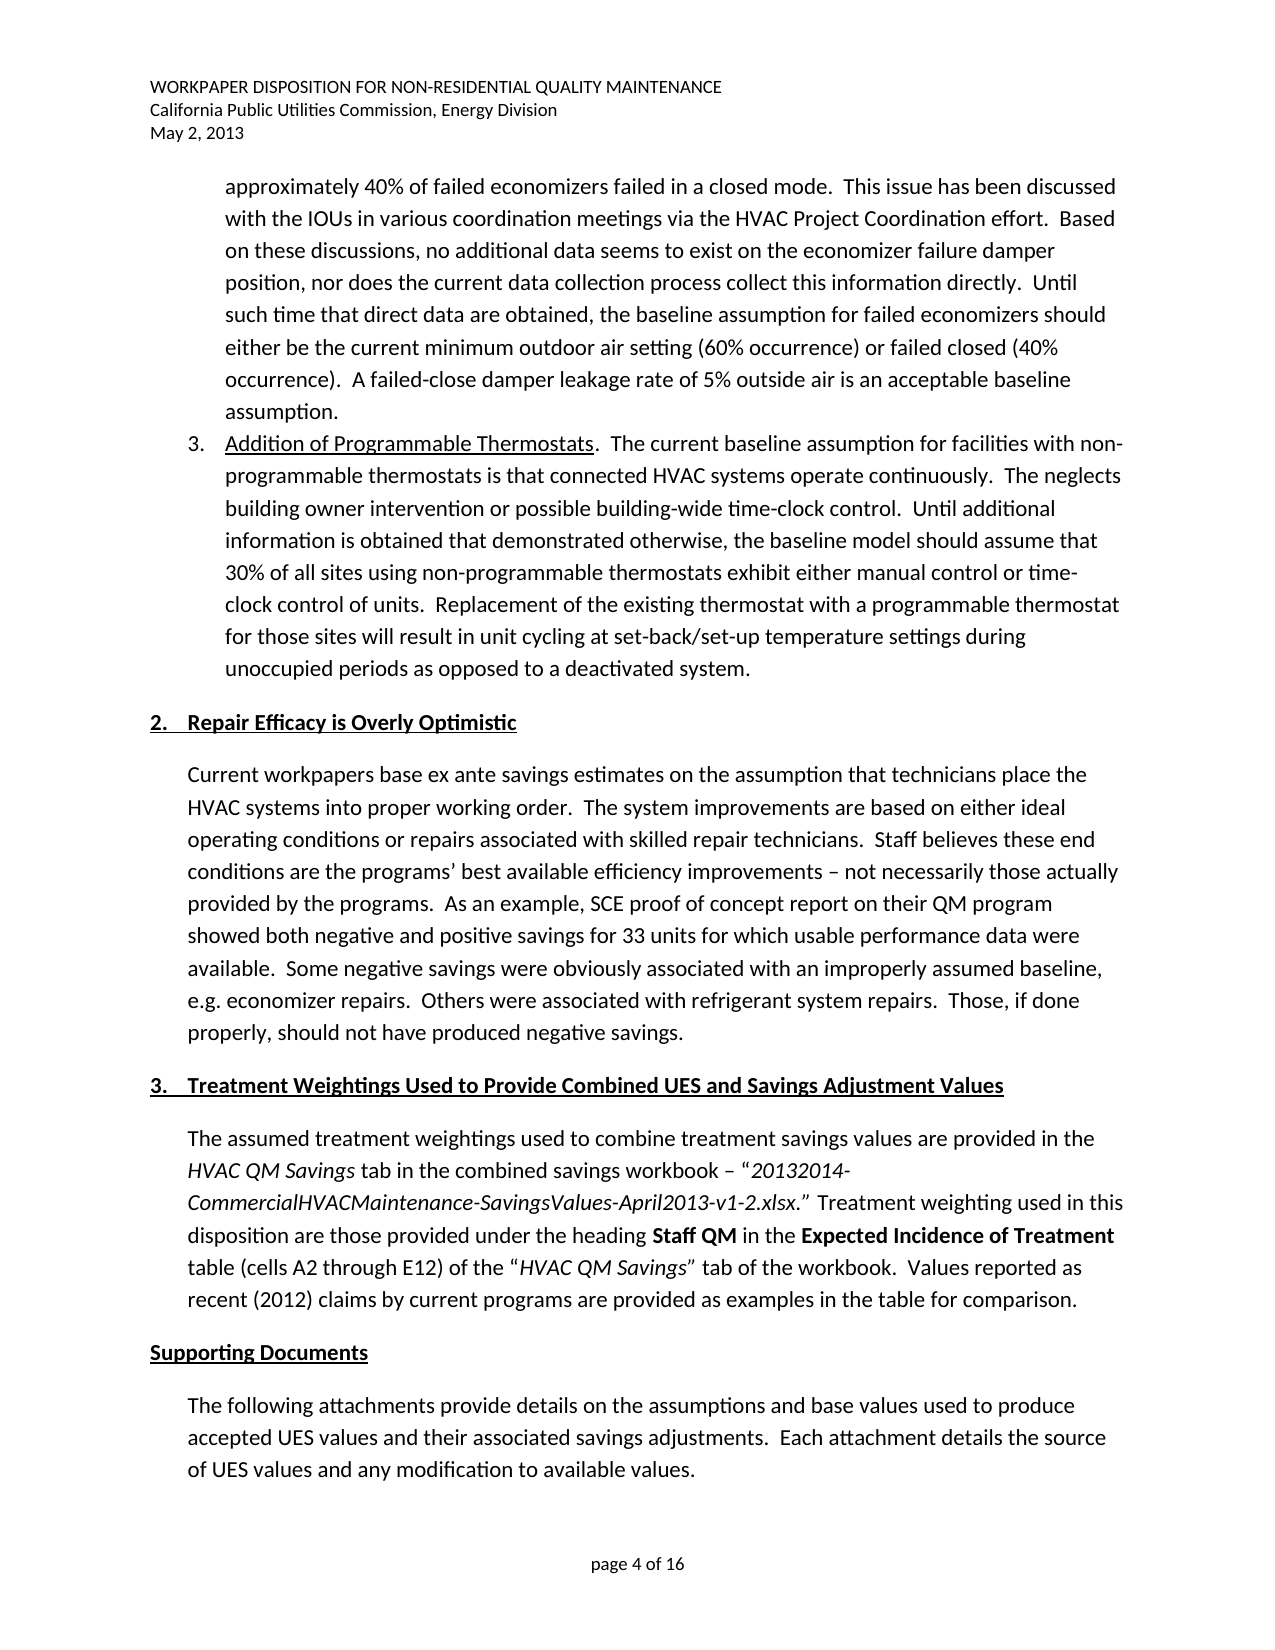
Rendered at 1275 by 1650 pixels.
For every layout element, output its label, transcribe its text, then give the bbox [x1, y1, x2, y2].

text 2. Repair Efficacy is Overly Optimistic [150, 708, 1125, 736]
list Addition of Programmable Thermostats. The current baseline assumption for facilities with non-programmable thermostats is that connected HVAC systems operate continuously. The neglects building owner intervention or possible building-wide time-clock control. Until additional information is obtained that demonstrated otherwise, the baseline model should assume that 30% of all sites using non-programmable thermostats exhibit either manual control or time-clock control of units. Replacement of the existing thermostat with a programmable thermostat for those sites will result in unit cycling at set-back/set-up temperature settings during unoccupied periods as opposed to a deactivated system. [187, 429, 1125, 683]
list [187, 172, 1125, 425]
text The following attachments provide details on the assumptions and base values used to produce accepted UES values and their associated savings adjustments. Each attachment details the source of UES values and any modification to available values. [187, 1391, 1125, 1483]
text The assumed treatment weightings used to combine treatment savings values are provided in the HVAC QM Savings tab in the combined savings workbook – “20132014-CommercialHVACMaintenance-SavingsValues-April2013-v1-2.xlsx.” Treatment weighting used in this disposition are those provided under the heading Staff QM in the Expected Incidence of Treatment table (cells A2 through E12) of the “HVAC QM Savings” tab of the workbook. Values reported as recent (2012) claims by current programs are provided as examples in the table for comparison. [187, 1124, 1125, 1313]
text Current workpapers base ex ante savings estimates on the assumption that technicians place the HVAC systems into proper working order. The system improvements are based on either ideal operating conditions or repairs associated with skilled repair technicians. Staff believes these end conditions are the programs’ best available efficiency improvements – not necessarily those actually provided by the programs. As an example, SCE proof of concept report on their QM program showed both negative and positive savings for 33 units for which usable performance data were available. Some negative savings were obviously associated with an improperly assumed baseline, e.g. economizer repairs. Others were associated with refrigerant system repairs. Those, if done properly, should not have produced negative savings. [150, 761, 1125, 1046]
text Supporting Documents [150, 1338, 1125, 1366]
text 3. Treatment Weightings Used to Provide Combined UES and Savings Adjustment Values [150, 1071, 1125, 1099]
